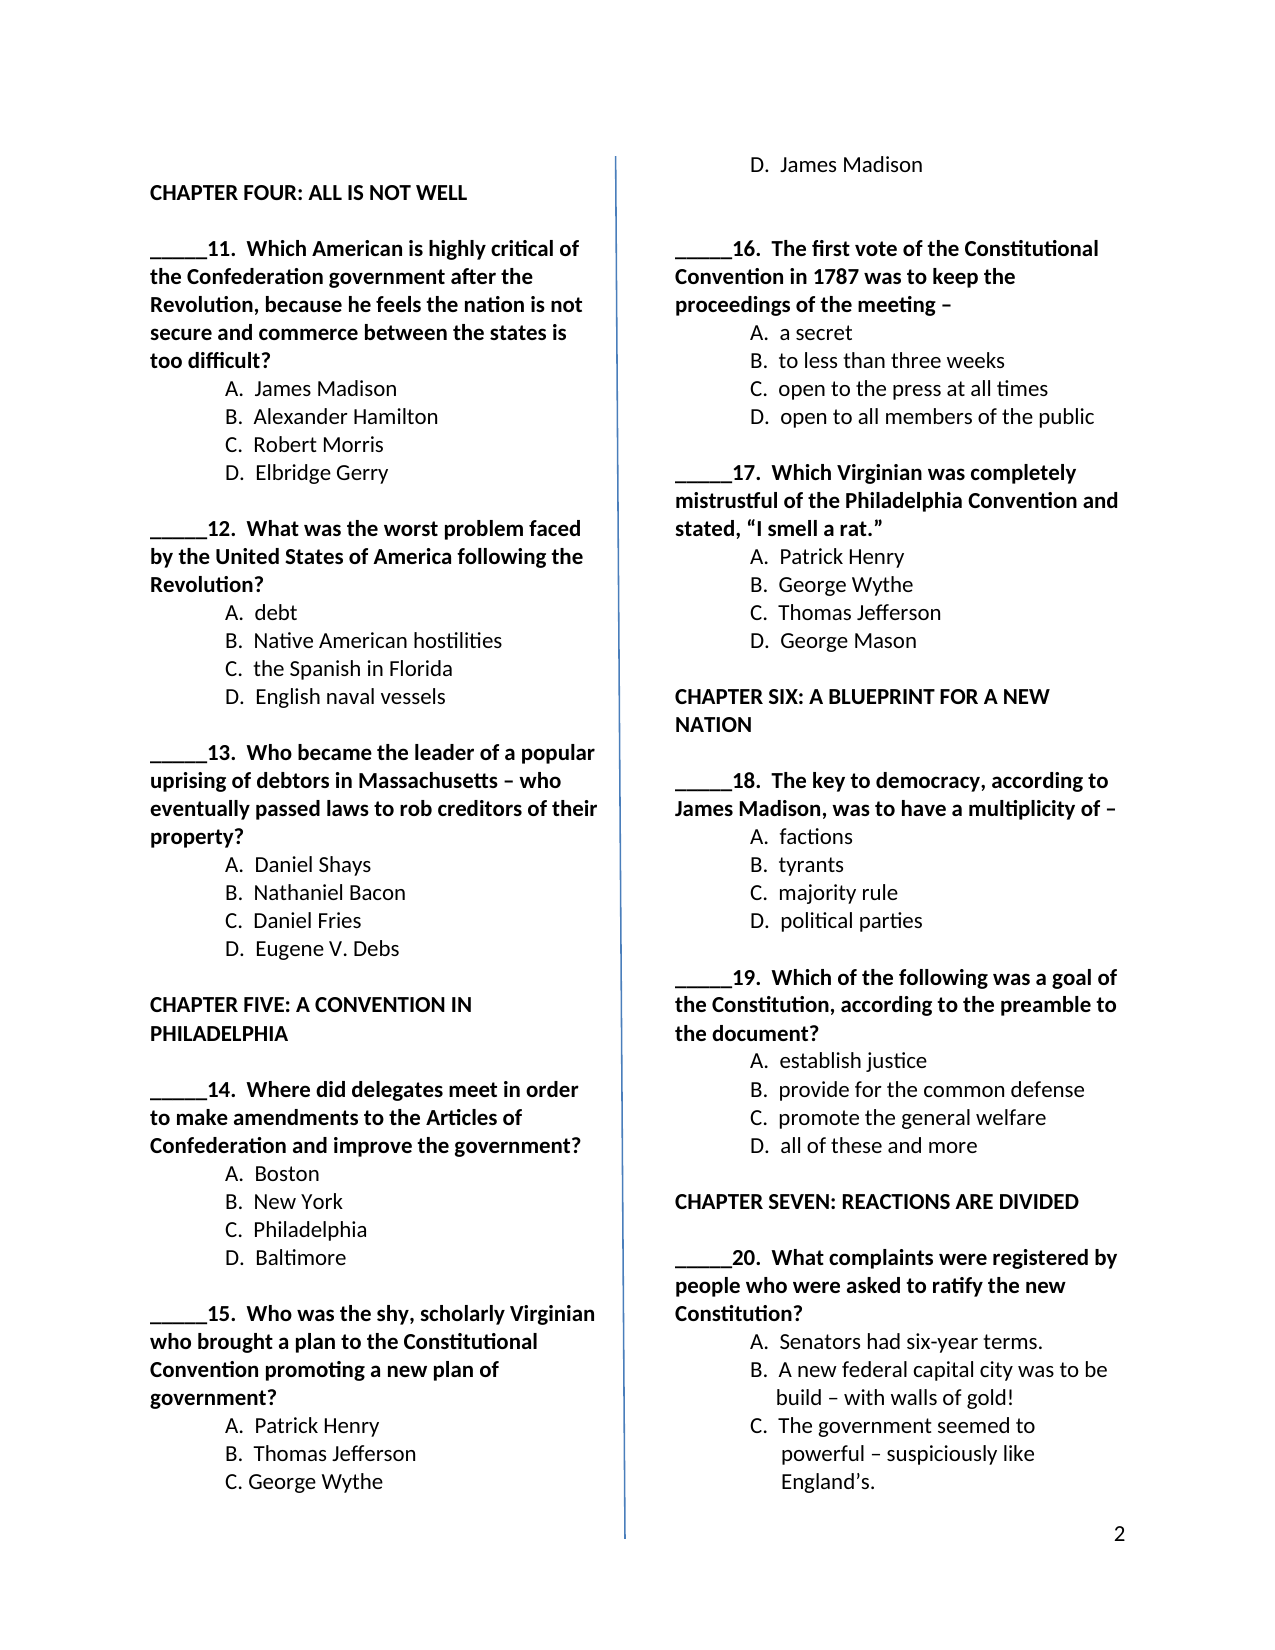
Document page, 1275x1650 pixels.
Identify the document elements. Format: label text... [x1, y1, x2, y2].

text _____12. What was the worst problem faced by the United States of America following the Revolution? [150, 514, 600, 598]
text CHAPTER SEVEN: REACTIONS ARE DIVIDED [675, 1187, 1125, 1215]
text C. majority rule [675, 878, 1125, 907]
text powerful – suspiciously like [675, 1439, 1125, 1467]
text A. Boston [150, 1159, 600, 1187]
text C. The government seemed to [675, 1411, 1125, 1439]
text D. James Madison [675, 150, 1125, 178]
text _____19. Which of the following was a goal of the Constitution, according to the preamble to the document? [675, 963, 1125, 1047]
text B. to less than three weeks [675, 346, 1125, 374]
text C. open to the press at all times [675, 374, 1125, 402]
text C. the Spanish in Florida [150, 654, 600, 682]
text A. establish justice [675, 1047, 1125, 1075]
text D. Elbridge Gerry [150, 458, 600, 486]
text _____16. The first vote of the Constitutional Convention in 1787 was to keep the proceedings of the meeting – [675, 234, 1125, 318]
text C. George Wythe [150, 1467, 600, 1495]
text England’s. [675, 1467, 1125, 1495]
text A. Senators had six-year terms. [675, 1327, 1125, 1355]
text B. tyrants [675, 851, 1125, 878]
text D. political parties [675, 907, 1125, 934]
text A. debt [150, 598, 600, 626]
text _____17. Which Virginian was completely mistrustful of the Philadelphia Convention and stated, “I smell a rat.” [675, 458, 1125, 542]
text CHAPTER FIVE: A CONVENTION IN PHILADELPHIA [150, 991, 600, 1047]
text C. Daniel Fries [150, 907, 600, 934]
text A. Daniel Shays [150, 851, 600, 878]
text _____11. Which American is highly critical of the Confederation government after the Revolution, because he feels the nation is not secure and commerce between the states is too difficult? [150, 234, 600, 374]
text B. New York [150, 1187, 600, 1215]
text A. a secret [675, 318, 1125, 346]
text _____20. What complaints were registered by people who were asked to ratify the new Constitution? [675, 1243, 1125, 1327]
text CHAPTER SIX: A BLUEPRINT FOR A NEW NATION [675, 682, 1125, 738]
text B. George Wythe [675, 570, 1125, 598]
text B. A new federal capital city was to be [675, 1355, 1125, 1383]
text _____18. The key to democracy, according to James Madison, was to have a multiplicity of – [675, 766, 1125, 822]
text _____15. Who was the shy, scholarly Virginian who brought a plan to the Constitutional Convention promoting a new plan of government? [150, 1299, 600, 1411]
text A. factions [675, 822, 1125, 851]
text _____13. Who became the leader of a popular uprising of debtors in Massachusetts – who eventually passed laws to rob creditors of their property? [150, 738, 600, 851]
text B. provide for the common defense [675, 1075, 1125, 1103]
text build – with walls of gold! [675, 1383, 1125, 1411]
text C. Philadelphia [150, 1215, 600, 1243]
text C. promote the general welfare [675, 1103, 1125, 1131]
text A. James Madison [150, 374, 600, 402]
text D. George Mason [675, 626, 1125, 654]
text _____14. Where did delegates meet in order to make amendments to the Articles of Confederation and improve the government? [150, 1075, 600, 1159]
text C. Robert Morris [150, 430, 600, 458]
text C. Thomas Jefferson [675, 598, 1125, 626]
text B. Alexander Hamilton [150, 402, 600, 430]
text D. English naval vessels [150, 682, 600, 710]
text D. Eugene V. Debs [150, 934, 600, 963]
text A. Patrick Henry [675, 542, 1125, 570]
text D. open to all members of the public [675, 402, 1125, 430]
text D. all of these and more [675, 1131, 1125, 1159]
text B. Nathaniel Bacon [150, 878, 600, 907]
text CHAPTER FOUR: ALL IS NOT WELL [150, 178, 600, 206]
text B. Thomas Jefferson [150, 1439, 600, 1467]
text D. Baltimore [150, 1243, 600, 1271]
text B. Native American hostilities [150, 626, 600, 654]
text A. Patrick Henry [150, 1411, 600, 1439]
